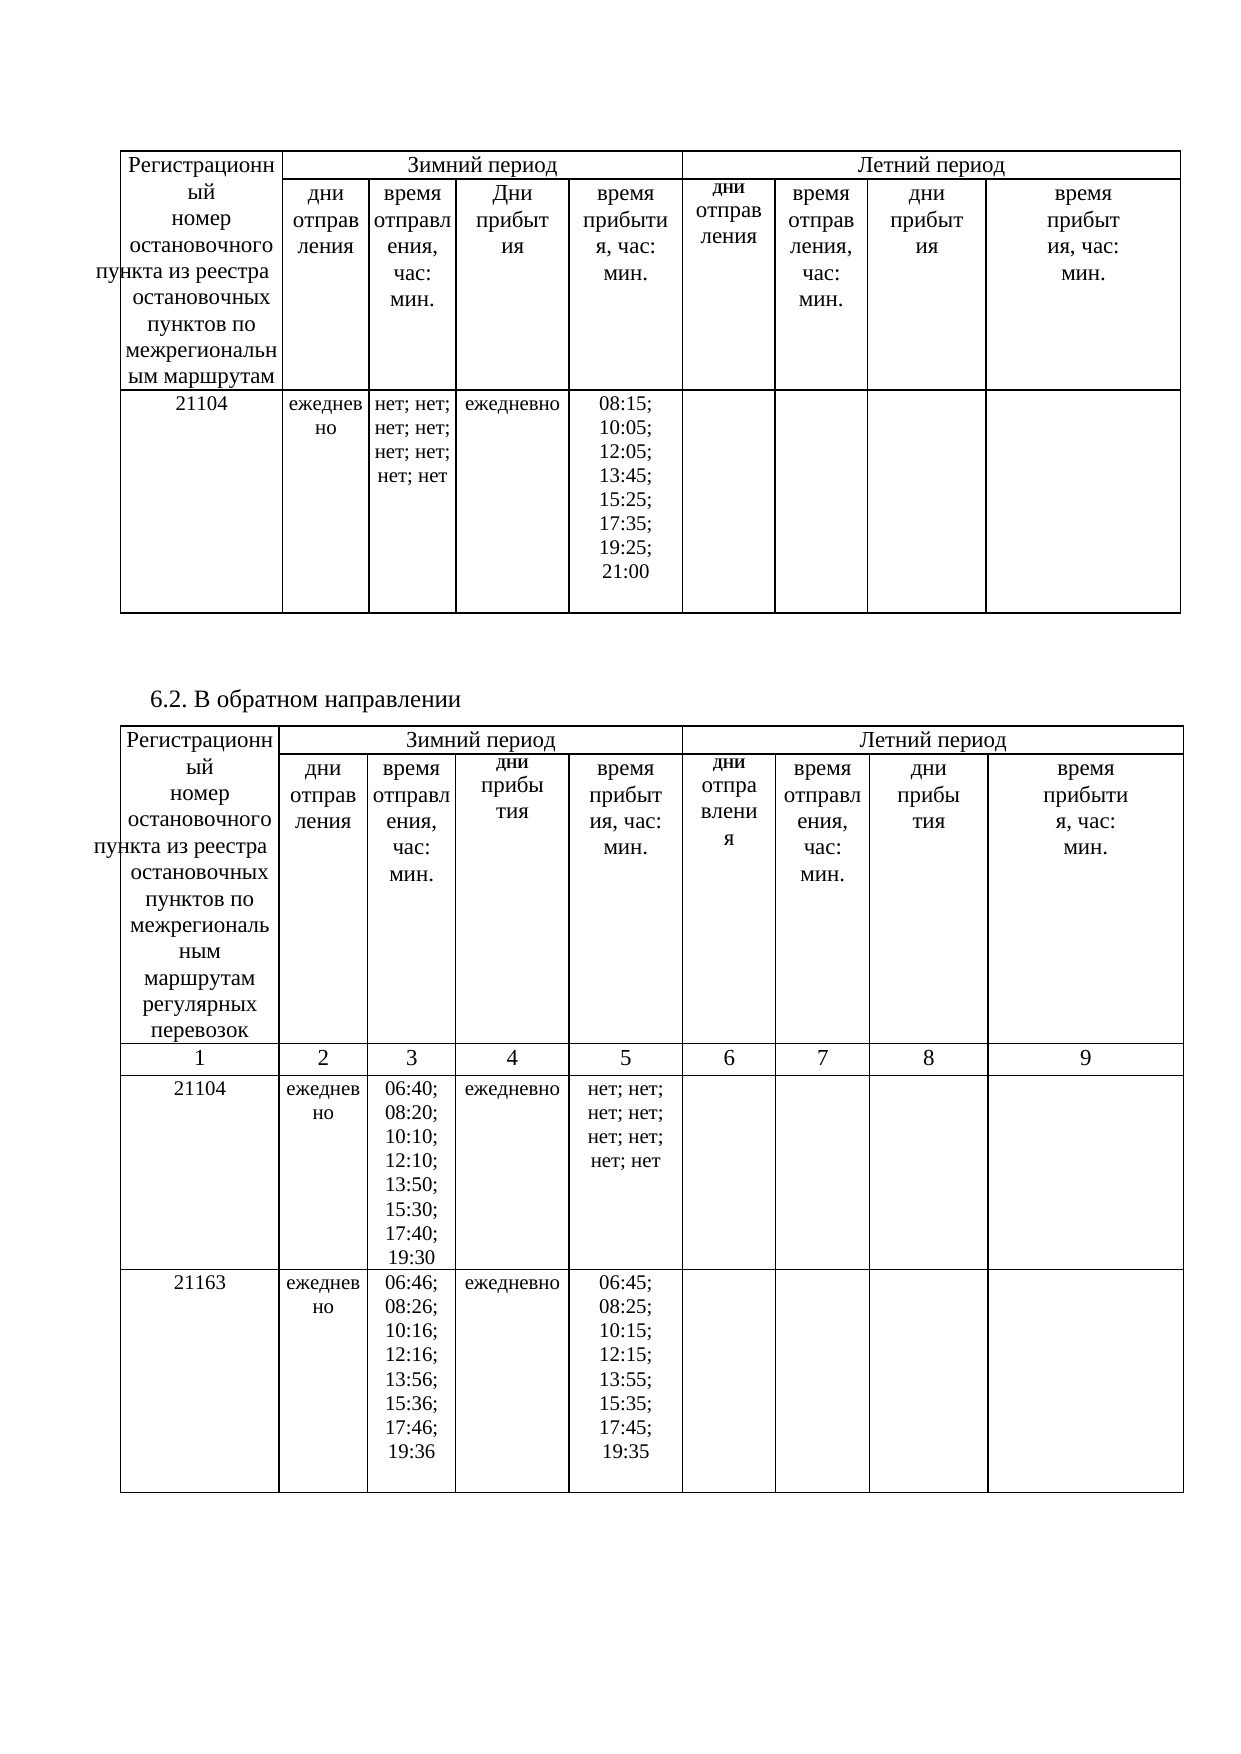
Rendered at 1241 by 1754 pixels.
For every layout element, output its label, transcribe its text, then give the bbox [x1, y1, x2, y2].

table_cell 06:46; 08:26; 10:16; 12:16; 13:56; 15:36; 17:46; 19:36 [368, 1270, 455, 1491]
table_cell 6 [683, 1044, 775, 1074]
table_cell [683, 391, 774, 612]
table_cell [989, 1270, 1183, 1491]
table_cell дни прибы тия [870, 755, 987, 1043]
table_cell 8 [870, 1044, 987, 1074]
table_cell ДНИ отправ ления [683, 180, 774, 389]
table_cell [776, 1076, 869, 1269]
table_cell время отправл ения, час: мин. [368, 755, 455, 1043]
table_header Летний период [683, 152, 1180, 178]
table_cell [683, 1076, 775, 1269]
table_cell [987, 391, 1180, 612]
table_cell ежедневно [283, 391, 368, 612]
table_cell ДНИ отпра влени я [683, 755, 775, 1043]
table_cell время отправл ения, час: мин. [776, 755, 869, 1043]
table_cell [989, 1076, 1183, 1269]
table_cell дни прибыт ия [868, 180, 985, 389]
table_cell 21104 [121, 391, 282, 612]
table_cell нет; нет; нет; нет; нет; нет; нет; нет [370, 391, 455, 612]
table_cell 21163 [121, 1270, 278, 1491]
table_cell ежедневно [280, 1270, 367, 1491]
table_cell 7 [776, 1044, 869, 1074]
table_cell 5 [570, 1044, 682, 1074]
table_header Летний период [683, 727, 1183, 753]
table_cell дни отправ ления [283, 180, 368, 389]
table_header Зимний период [280, 727, 682, 753]
table_cell время прибыти я, час: мин. [570, 180, 682, 389]
table_cell 06:45; 08:25; 10:15; 12:15; 13:55; 15:35; 17:45; 19:35 [570, 1270, 682, 1491]
table_cell нет; нет; нет; нет; нет; нет; нет; нет [570, 1076, 682, 1269]
table_cell 9 [989, 1044, 1183, 1074]
table_cell ежедневно [280, 1076, 367, 1269]
table_header Регистрационный номер остановочного пункта из реестра остановочных пунктов по межрегиональным маршрутам регулярных перевозок [121, 152, 282, 389]
table_cell время отправ ления, час: мин. [776, 180, 867, 389]
table_cell [870, 1270, 987, 1491]
table_cell 4 [456, 1044, 568, 1074]
table_cell время прибыт ия, час: мин. [987, 180, 1180, 389]
table_cell ежедневно [456, 1076, 568, 1269]
table_cell ежедневно [456, 1270, 568, 1491]
table_cell время отправл ения, час: мин. [370, 180, 455, 389]
table_cell время прибыт ия, час: мин. [570, 755, 682, 1043]
table_cell Дни прибыт ия [457, 180, 568, 389]
table_cell ДНИ прибы тия [456, 755, 568, 1043]
table_cell 2 [280, 1044, 367, 1074]
table_header Зимний период [283, 152, 682, 178]
table_cell [776, 1270, 869, 1491]
table_cell [868, 391, 985, 612]
table_cell 21104 [121, 1076, 278, 1269]
table_cell [683, 1270, 775, 1491]
table_header Регистрационный номер остановочного пункта из реестра остановочных пунктов по межрегиональным маршрутам регулярных перевозок [121, 727, 278, 1043]
table_cell 3 [368, 1044, 455, 1074]
table_cell 06:40; 08:20; 10:10; 12:10; 13:50; 15:30; 17:40; 19:30 [368, 1076, 455, 1269]
table_cell дни отправ ления [280, 755, 367, 1043]
table_cell [870, 1076, 987, 1269]
text 6.2. В обратном направлении [150, 684, 1090, 712]
table_cell 1 [121, 1044, 278, 1074]
table_cell время прибыти я, час: мин. [989, 755, 1183, 1043]
table_cell 08:15; 10:05; 12:05; 13:45; 15:25; 17:35; 19:25; 21:00 [570, 391, 682, 612]
table_cell [776, 391, 867, 612]
table_cell ежедневно [457, 391, 568, 612]
